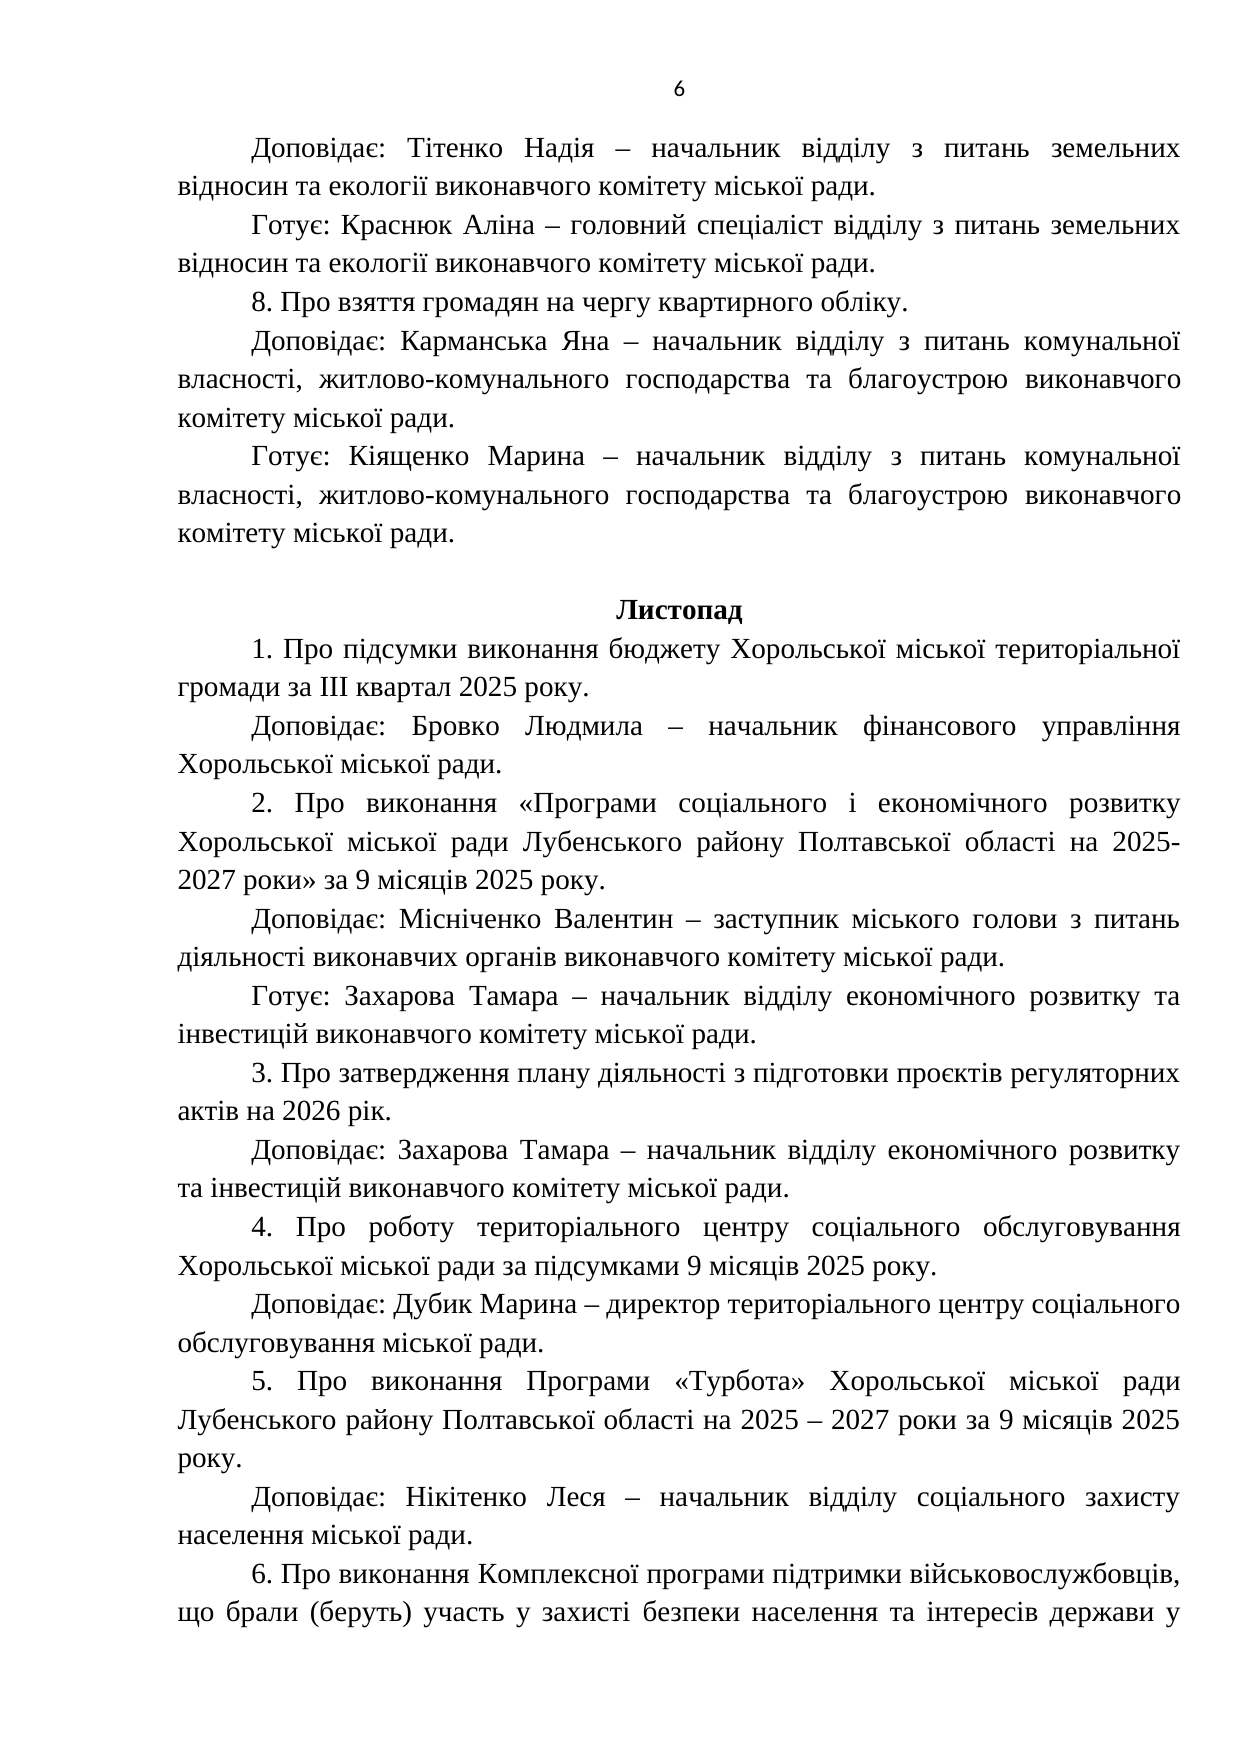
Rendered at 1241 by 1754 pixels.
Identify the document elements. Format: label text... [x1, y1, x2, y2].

text 3. Про затвердження плану діяльності з підготовки проєктів регуляторних актів на 2026 рік. [177, 1055, 1181, 1127]
text Готує: Захарова Тамара – начальник відділу економічного розвитку та інвестицій виконавчого комітету міської ради. [177, 978, 1181, 1050]
text Готує: Кіященко Марина – начальник відділу з питань комунальної власності, житлово-комунального господарства та благоустрою виконавчого комітету міської ради. [177, 438, 1181, 549]
text Доповідає: Місніченко Валентин – заступник міського голови з питань діяльності виконавчих органів виконавчого комітету міської ради. [177, 901, 1181, 973]
text 2. Про виконання «Програми соціального і економічного розвитку Хорольської міської ради Лубенського району Полтавської області на 2025-2027 роки» за 9 місяців 2025 року. [177, 785, 1181, 896]
text Доповідає: Дубик Марина – директор територіального центру соціального обслуговування міської ради. [177, 1286, 1181, 1358]
text Листопад [177, 592, 1181, 626]
text Доповідає: Нікітенко Леся – начальник відділу соціального захисту населення міської ради. [177, 1479, 1181, 1551]
text 1. Про підсумки виконання бюджету Хорольської міської територіальної громади за ІІІ квартал 2025 року. [177, 631, 1181, 703]
text Доповідає: Тітенко Надія – начальник відділу з питань земельних відносин та екології виконавчого комітету міської ради. [177, 130, 1181, 202]
text Готує: Краснюк Аліна – головний спеціаліст відділу з питань земельних відносин та екології виконавчого комітету міської ради. [177, 207, 1181, 279]
text Доповідає: Захарова Тамара – начальник відділу економічного розвитку та інвестицій виконавчого комітету міської ради. [177, 1132, 1181, 1204]
text Доповідає: Бровко Людмила – начальник фінансового управління Хорольської міської ради. [177, 708, 1181, 780]
text 4. Про роботу територіального центру соціального обслуговування Хорольської міської ради за підсумками 9 місяців 2025 року. [177, 1209, 1181, 1281]
text 5. Про виконання Програми «Турбота» Хорольської міської ради Лубенського району Полтавської області на 2025 – 2027 роки за 9 місяців 2025 року. [177, 1363, 1181, 1474]
text 8. Про взяття громадян на чергу квартирного обліку. [177, 284, 1181, 318]
text Доповідає: Карманська Яна – начальник відділу з питань комунальної власності, житлово-комунального господарства та благоустрою виконавчого комітету міської ради. [177, 323, 1181, 433]
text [177, 1556, 1181, 1628]
